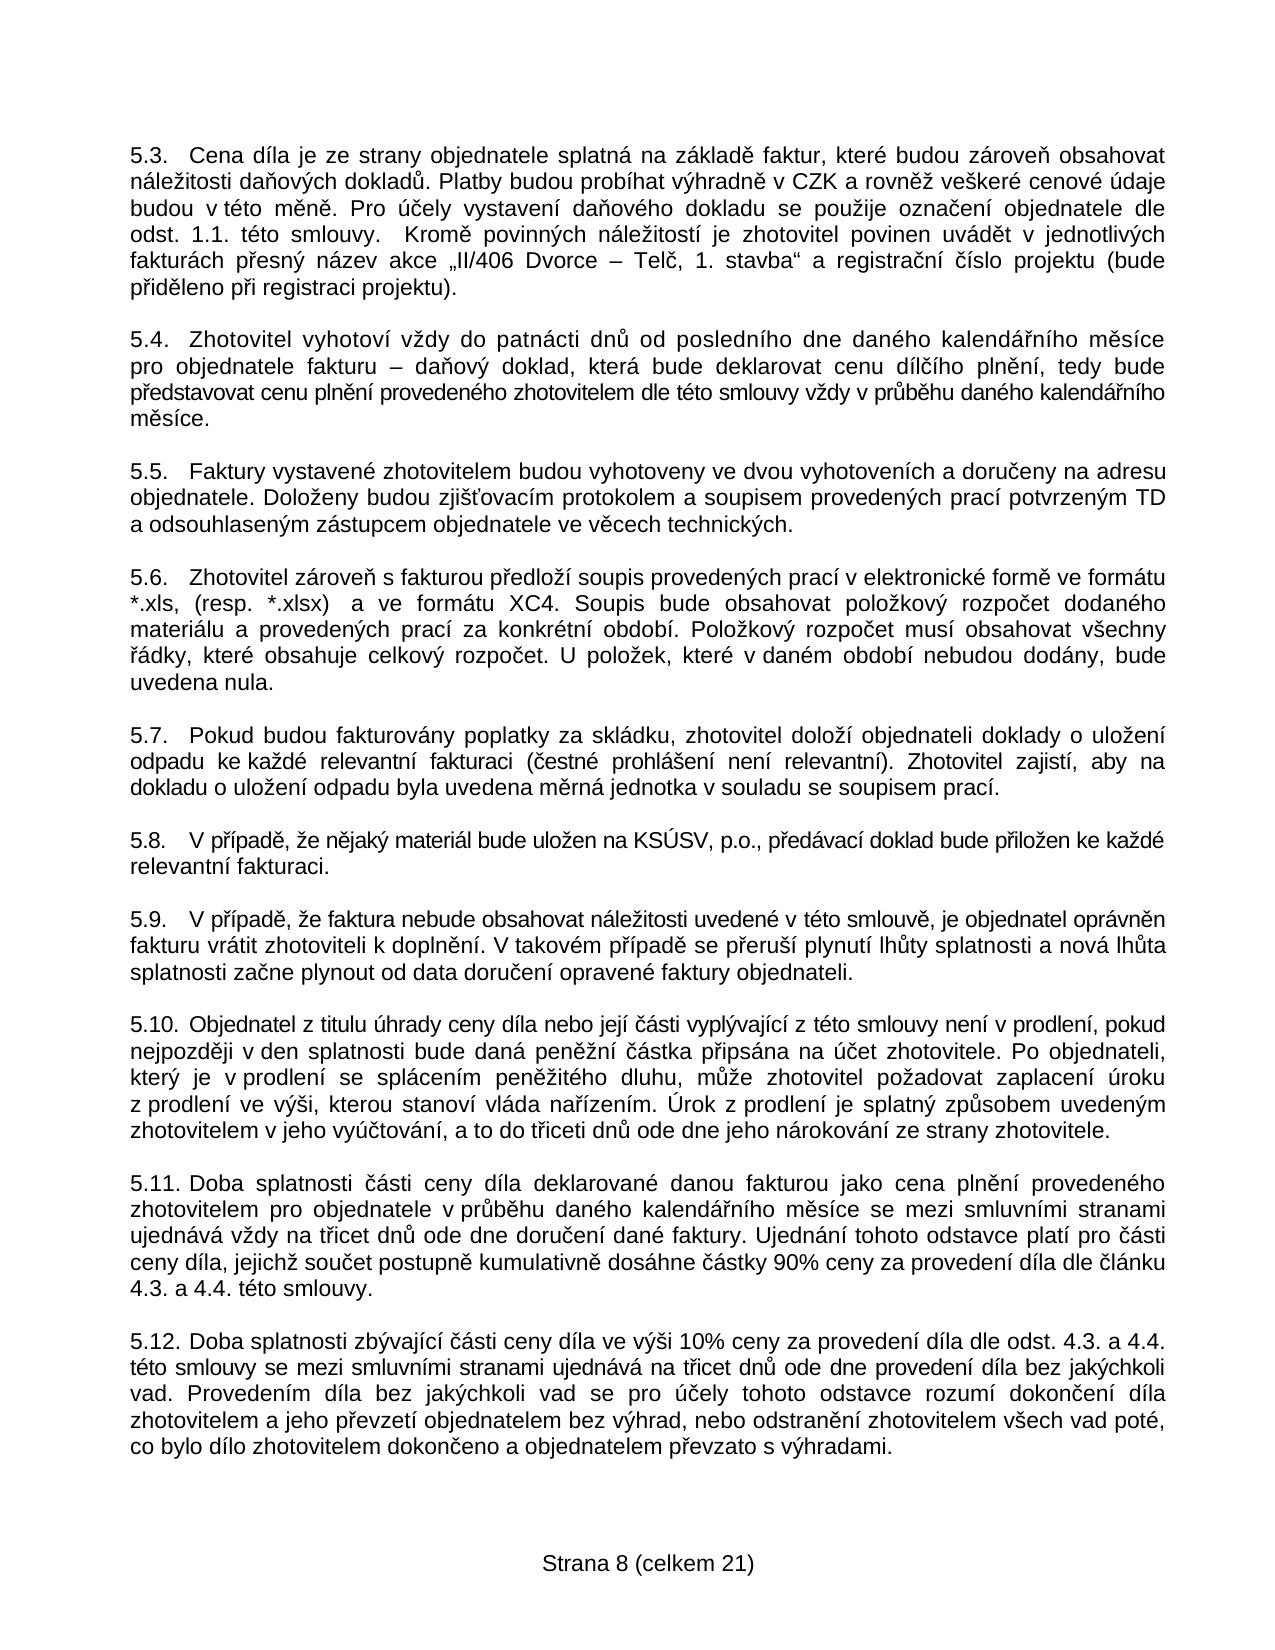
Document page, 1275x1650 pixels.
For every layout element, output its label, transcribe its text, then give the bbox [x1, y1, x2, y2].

list Zhotovitel vyhotoví vždy do patnácti dnů od posledního dne daného kalendářního měsíce pro objednatele fakturu – daňový doklad, která bude deklarovat cenu dílčího plnění, tedy bude představovat cenu plnění provedeného zhotovitelem dle této smlouvy vždy v průběhu daného kalendářního měsíce. [130, 326, 1166, 432]
list Objednatel z titulu úhrady ceny díla nebo její části vyplývající z této smlouvy není v prodlení, pokud nejpozději v den splatnosti bude daná peněžní částka připsána na účet zhotovitele. Po objednateli, který je v prodlení se splácením peněžitého dluhu, může zhotovitel požadovat zaplacení úroku z prodlení ve výši, kterou stanoví vláda nařízením. Úrok z prodlení je splatný způsobem uvedeným zhotovitelem v jeho vyúčtování, a to do třiceti dnů ode dne jeho nárokování ze strany zhotovitele. [130, 1011, 1166, 1143]
list V případě, že nějaký materiál bude uložen na KSÚSV, p.o., předávací doklad bude přiložen ke každé relevantní fakturaci. [130, 827, 1166, 880]
list Cena díla je ze strany objednatele splatná na základě faktur, které budou zároveň obsahovat náležitosti daňových dokladů. Platby budou probíhat výhradně v CZK a rovněž veškeré cenové údaje budou v této měně. Pro účely vystavení daňového dokladu se použije označení objednatele dle odst. 1.1. této smlouvy. Kromě povinných náležitostí je zhotovitel povinen uvádět v jednotlivých fakturách přesný název akce „II/406 Dvorce – Telč, 1. stavba“ a registrační číslo projektu (bude přiděleno při registraci projektu). [130, 142, 1166, 300]
list Doba splatnosti části ceny díla deklarované danou fakturou jako cena plnění provedeného zhotovitelem pro objednatele v průběhu daného kalendářního měsíce se mezi smluvními stranami ujednává vždy na třicet dnů ode dne doručení dané faktury. Ujednání tohoto odstavce platí pro části ceny díla, jejichž součet postupně kumulativně dosáhne částky 90% ceny za provedení díla dle článku 4.3. a 4.4. této smlouvy. [130, 1169, 1166, 1301]
list Faktury vystavené zhotovitelem budou vyhotoveny ve dvou vyhotoveních a doručeny na adresu objednatele. Doloženy budou zjišťovacím protokolem a soupisem provedených prací potvrzeným TD a odsouhlaseným zástupcem objednatele ve věcech technických. [130, 458, 1166, 537]
list Zhotovitel zároveň s fakturou předloží soupis provedených prací v elektronické formě ve formátu *.xls, (resp. *.xlsx) a ve formátu XC4. Soupis bude obsahovat položkový rozpočet dodaného materiálu a provedených prací za konkrétní období. Položkový rozpočet musí obsahovat všechny řádky, které obsahuje celkový rozpočet. U položek, které v daném období nebudou dodány, bude uvedena nula. [130, 563, 1166, 695]
list V případě, že faktura nebude obsahovat náležitosti uvedené v této smlouvě, je objednatel oprávněn fakturu vrátit zhotoviteli k doplnění. V takovém případě se přeruší plynutí lhůty splatnosti a nová lhůta splatnosti začne plynout od data doručení opravené faktury objednateli. [130, 906, 1166, 985]
list Pokud budou fakturovány poplatky za skládku, zhotovitel doloží objednateli doklady o uložení odpadu ke každé relevantní fakturaci (čestné prohlášení není relevantní). Zhotovitel zajistí, aby na dokladu o uložení odpadu byla uvedena měrná jednotka v souladu se soupisem prací. [130, 722, 1166, 801]
list Doba splatnosti zbývající části ceny díla ve výši 10% ceny za provedení díla dle odst. 4.3. a 4.4. této smlouvy se mezi smluvními stranami ujednává na třicet dnů ode dne provedení díla bez jakýchkoli vad. Provedením díla bez jakýchkoli vad se pro účely tohoto odstavce rozumí dokončení díla zhotovitelem a jeho převzetí objednatelem bez výhrad, nebo odstranění zhotovitelem všech vad poté, co bylo dílo zhotovitelem dokončeno a objednatelem převzato s výhradami. [130, 1328, 1166, 1459]
